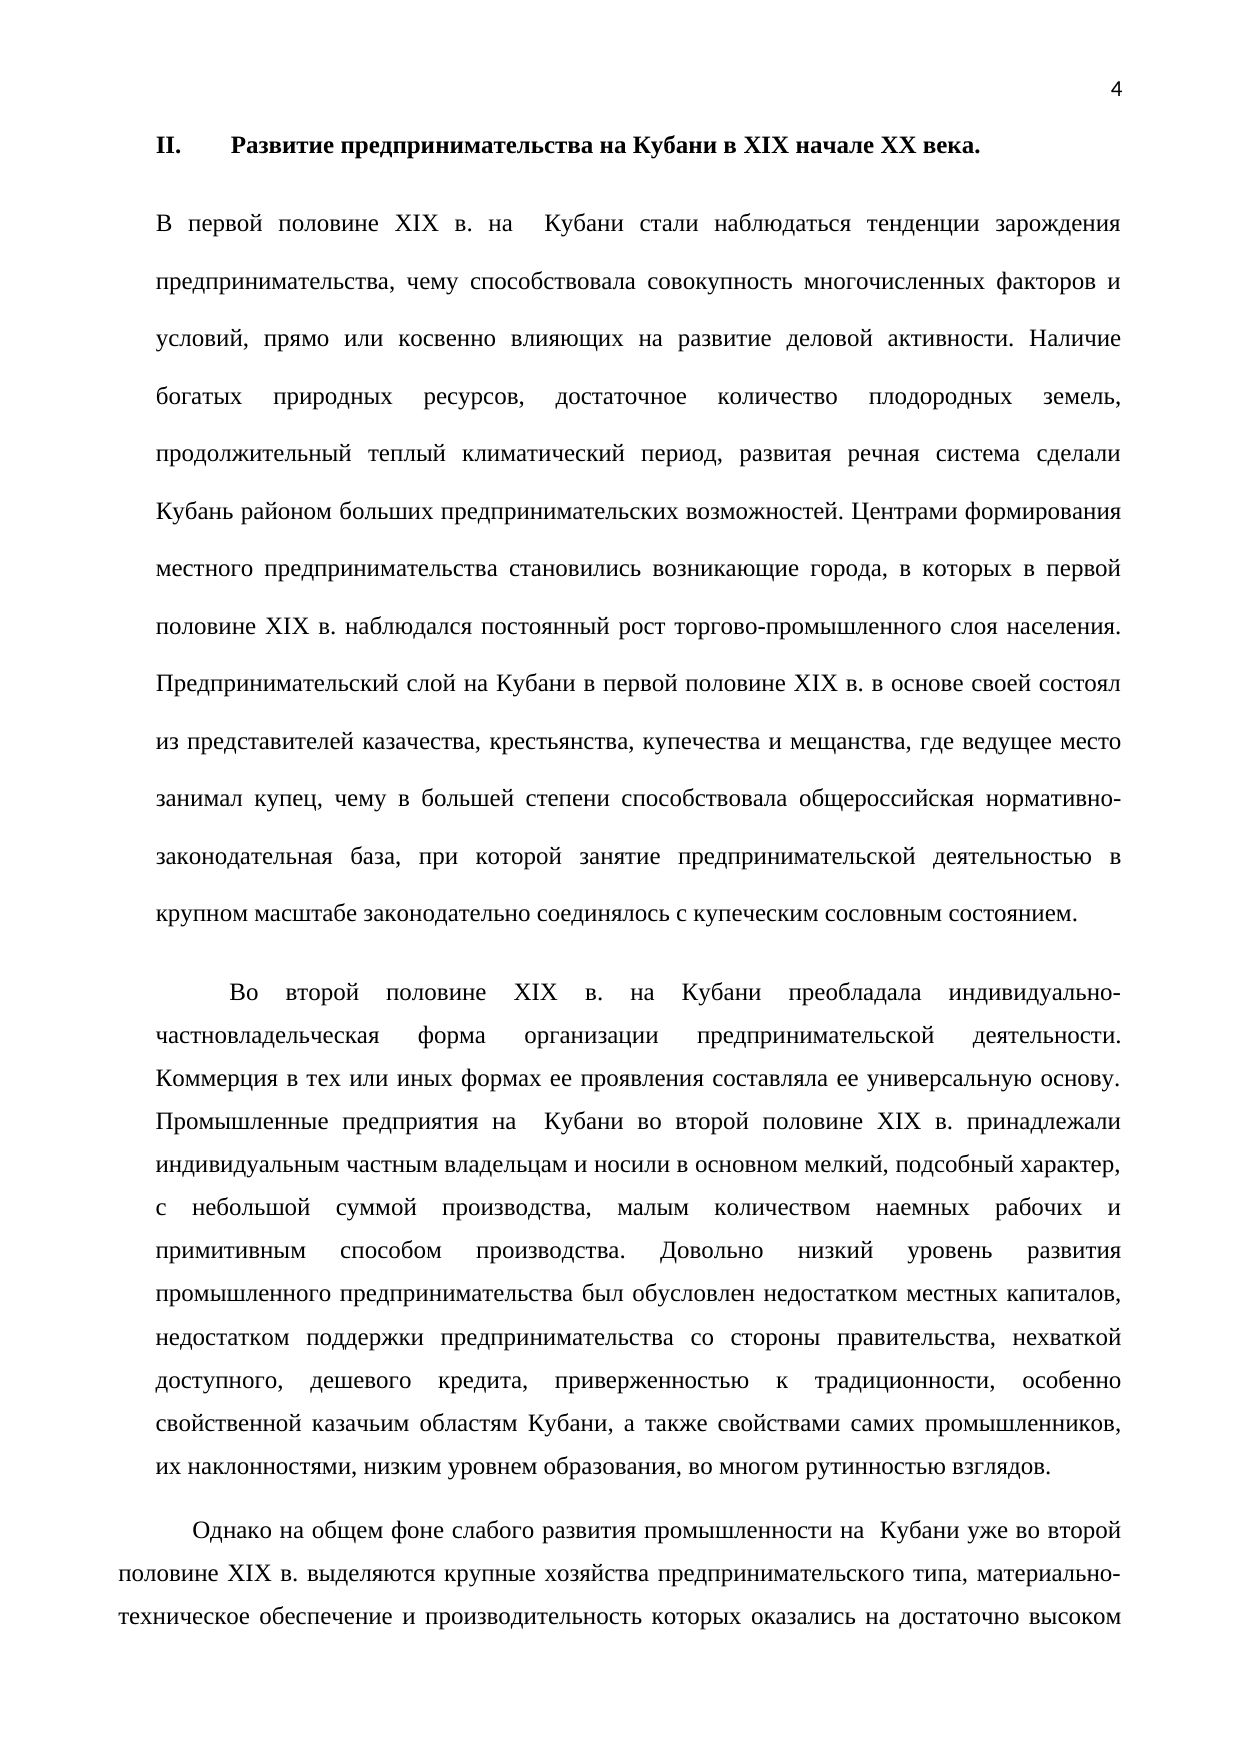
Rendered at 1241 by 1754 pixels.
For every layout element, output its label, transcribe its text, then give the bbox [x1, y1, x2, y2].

list Развитие предпринимательства на Кубани в XIX начале XX века. [156, 130, 1122, 159]
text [118, 1515, 1122, 1630]
text Во второй половине XIX в. на Кубани преобладала индивидуально-частновладельческая форма организации предпринимательской деятельности. Коммерция в тех или иных формах ее проявления составляла ее универсальную основу. Промышленные предприятия на Кубани во второй половине XIX в. принадлежали индивидуальным частным владельцам и носили в основном мелкий, подсобный характер, с небольшой суммой производства, малым количеством наемных рабочих и примитивным способом производства. Довольно низкий уровень развития промышленного предпринимательства был обусловлен недостатком местных капиталов, недостатком поддержки предпринимательства со стороны правительства, нехваткой доступного, дешевого кредита, приверженностью к традиционности, особенно свойственной казачьим областям Кубани, а также свойствами самих промышленников, их наклонностями, низким уровнем образования, во многом рутинностью взглядов. [155, 977, 1122, 1480]
text В первой половине XIX в. на Кубани стали наблюдаться тенденции зарождения предпринимательства, чему способствовала совокупность многочисленных факторов и условий, прямо или косвенно влияющих на развитие деловой активности. Наличие богатых природных ресурсов, достаточное количество плодородных земель, продолжительный теплый климатический период, развитая речная система сделали Кубань районом больших предпринимательских возможностей. Центрами формирования местного предпринимательства становились возникающие города, в которых в первой половине XIX в. наблюдался постоянный рост торгово-промышленного слоя населения. Предпринимательский слой на Кубани в первой половине XIX в. в основе своей состоял из представителей казачества, крестьянства, купечества и мещанства, где ведущее место занимал купец, чему в большей степени способствовала общероссийская нормативно-законодательная база, при которой занятие предпринимательской деятельностью в крупном масштабе законодательно соединялось с купеческим сословным состоянием. [156, 208, 1122, 927]
